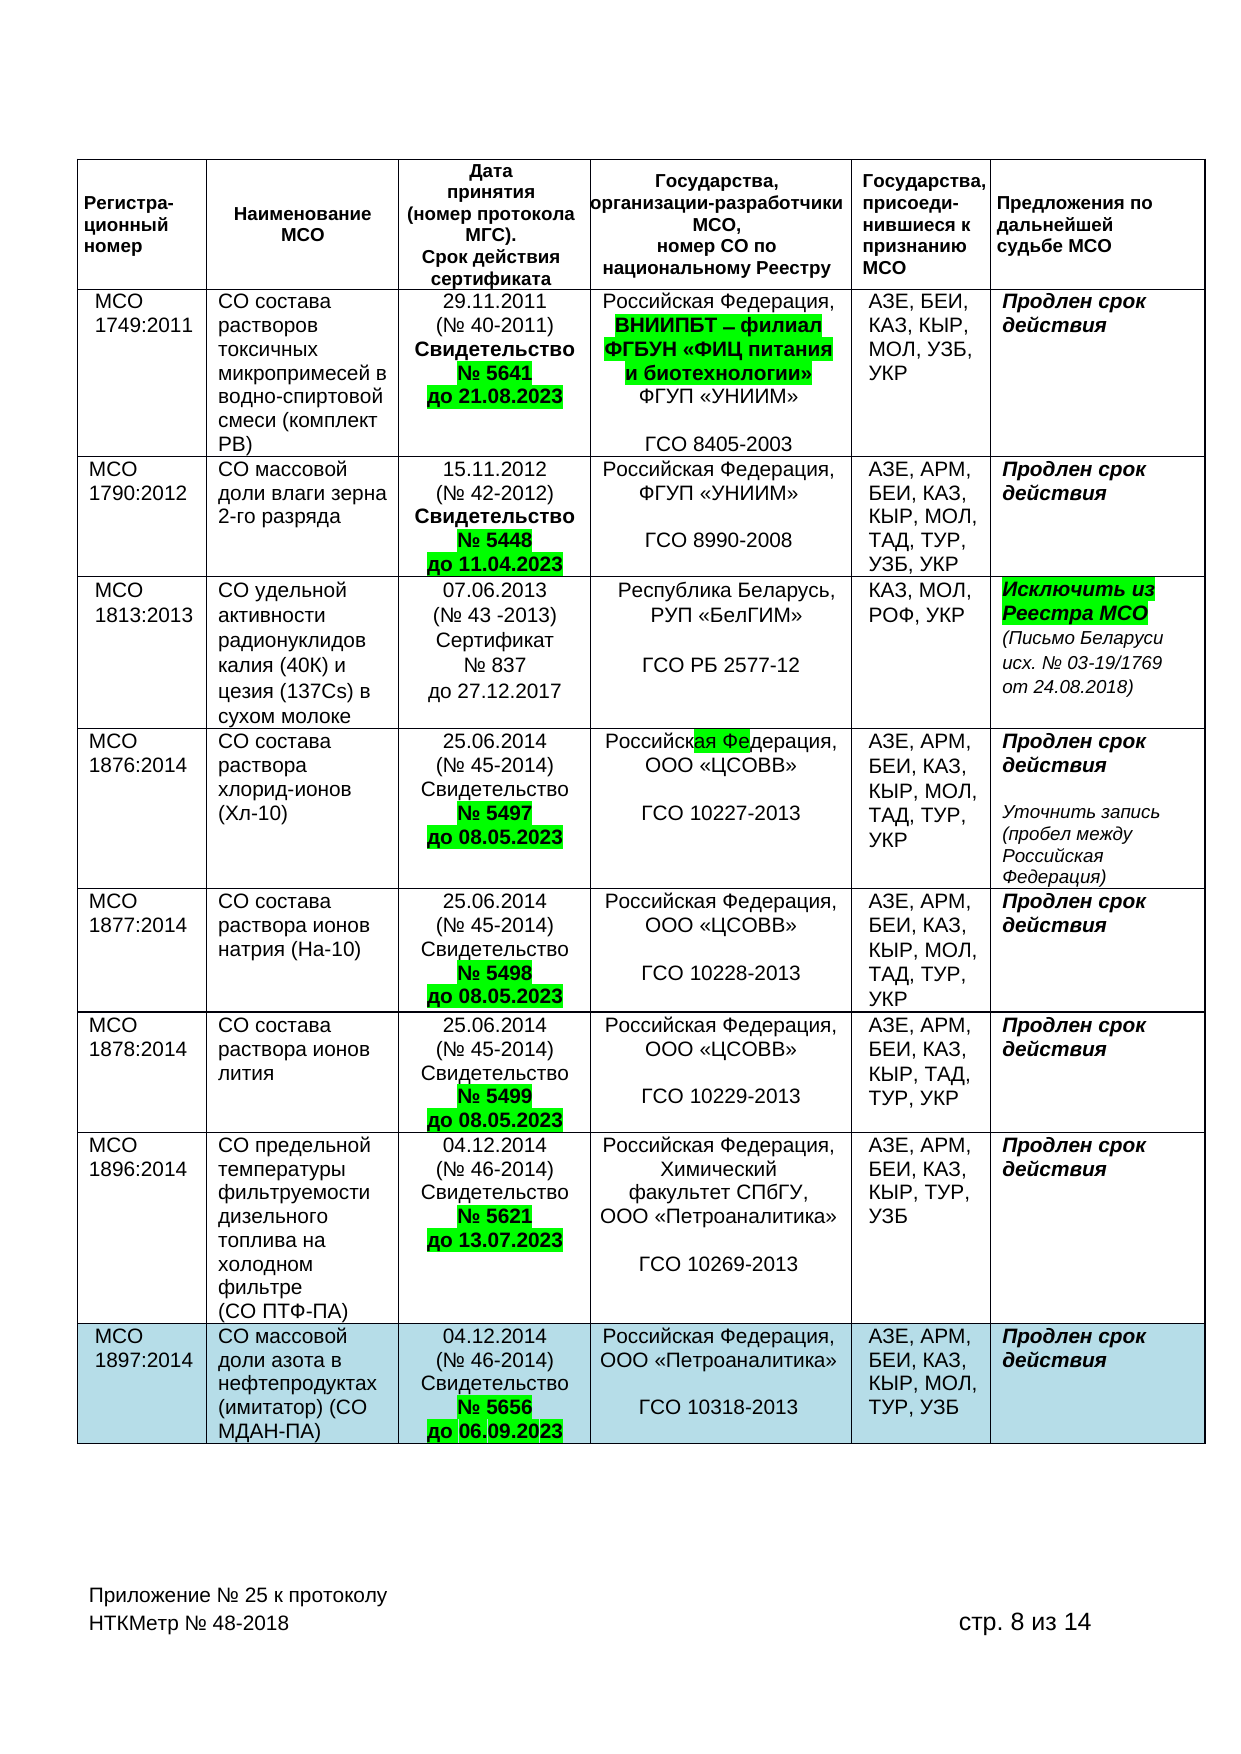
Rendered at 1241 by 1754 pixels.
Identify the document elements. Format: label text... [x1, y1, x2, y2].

table_cell СО состава растворов токсичных микропримесей в водно-спиртовой смеси (комплект РВ) [207, 290, 398, 456]
table_cell Продлен срок действия Уточнить запись (пробел между Российская Федерация) [991, 729, 1204, 887]
table_cell 04.12.2014 (№ 46-2014) Свидетельство № 5621 до 13.07.2023 [399, 1133, 590, 1323]
table_cell СО состава раствора хлорид-ионов (Хл-10) [207, 729, 398, 887]
table_header Предложения по дальнейшей судьбе МСО [991, 160, 1204, 289]
table_cell МСО 1896:2014 [78, 1133, 206, 1323]
table_cell Продлен срок действия [991, 889, 1204, 1011]
table_cell Продлен срок действия [991, 290, 1204, 456]
table_cell 04.12.2014 (№ 46-2014) Свидетельство № 5656 до 06.09.2023 [399, 1324, 590, 1443]
table_cell СО состава раствора ионов натрия (На-10) [207, 889, 398, 1011]
table_cell МСО 1878:2014 [78, 1013, 206, 1132]
table_cell 25.06.2014 (№ 45-2014) Свидетельство № 5498 до 08.05.2023 [399, 889, 590, 1011]
table_cell Российская Федерация, ООО «ЦСОВВ» ГСО 10228-2013 [591, 889, 851, 1011]
table_cell СО массовой доли влаги зерна 2-го разряда [207, 457, 398, 576]
table_cell АЗЕ, АРМ, БЕИ, КАЗ, КЫР, МОЛ, ТАД, ТУР, УЗБ, УКР [852, 457, 990, 576]
table_cell Российская Федерация, ООО «Петроаналитика» ГСО 10318-2013 [591, 1324, 851, 1443]
table_cell АЗЕ, БЕИ, КАЗ, КЫР, МОЛ, УЗБ, УКР [852, 290, 990, 456]
table_cell Российская Федерация, Химический факультет СПбГУ, ООО «Петроаналитика» ГСО 10269-2013 [591, 1133, 851, 1323]
table_cell МСО 1897:2014 [78, 1324, 206, 1443]
table_cell 15.11.2012 (№ 42-2012) Свидетельство № 5448 до 11.04.2023 [399, 457, 590, 576]
table_cell 07.06.2013 (№ 43 -2013) Сертификат № 837 до 27.12.2017 [399, 577, 590, 728]
table_header Дата принятия (номер протокола МГС). Срок действия сертификата [399, 160, 590, 289]
table_cell СО состава раствора ионов лития [207, 1013, 398, 1132]
table_cell Продлен срок действия [991, 1133, 1204, 1323]
table_cell Продлен срок действия [991, 1013, 1204, 1132]
table_header Государства, организации-разработчики МСО, номер СО по национальному Реестру [591, 160, 851, 289]
table_cell МСО 1790:2012 [78, 457, 206, 576]
table_cell 25.06.2014 (№ 45-2014) Свидетельство № 5499 до 08.05.2023 [399, 1013, 590, 1132]
table_cell СО массовой доли азота в нефтепродуктах (имитатор) (СО МДАН-ПА) [207, 1324, 398, 1443]
table_header Государства, присоеди-нившиеся к признанию МСО [852, 160, 990, 289]
table_cell МСО 1877:2014 [78, 889, 206, 1011]
table_cell 29.11.2011 (№ 40-2011) Свидетельство № 5641 до 21.08.2023 [399, 290, 590, 456]
table_cell Российская Федерация, ВНИИПБТ ̶ филиал ФГБУН «ФИЦ питания и биотехнологии» ФГУП «УНИИМ» ГСО 8405-2003 [591, 290, 851, 456]
table_cell СО предельной температуры фильтруемости дизельного топлива на холодном фильтре (СО ПТФ-ПА) [207, 1133, 398, 1323]
table_cell Республика Беларусь, РУП «БелГИМ» ГСО РБ 2577-12 [591, 577, 851, 728]
table_cell АЗЕ, АРМ, БЕИ, КАЗ, КЫР, МОЛ, ТАД, ТУР, УКР [852, 889, 990, 1011]
table_cell Российская Федерация, ООО «ЦСОВВ» ГСО 10227-2013 [591, 729, 851, 887]
table_cell Российская Федерация, ООО «ЦСОВВ» ГСО 10229-2013 [591, 1013, 851, 1132]
table_cell АЗЕ, АРМ, БЕИ, КАЗ, КЫР, МОЛ, ТУР, УЗБ [852, 1324, 990, 1443]
table_cell 25.06.2014 (№ 45-2014) Свидетельство № 5497 до 08.05.2023 [399, 729, 590, 887]
table_cell Российская Федерация, ФГУП «УНИИМ» ГСО 8990-2008 [591, 457, 851, 576]
table_cell Исключить из Реестра МСО (Письмо Беларуси исх. № 03-19/1769 от 24.08.2018) [991, 577, 1204, 728]
table_cell АЗЕ, АРМ, БЕИ, КАЗ, КЫР, МОЛ, ТАД, ТУР, УКР [852, 729, 990, 887]
table_header Наименование МСО [207, 160, 398, 289]
table_cell КАЗ, МОЛ, РОФ, УКР [852, 577, 990, 728]
table_header Регистра-ционный номер [78, 160, 206, 289]
table_cell АЗЕ, АРМ, БЕИ, КАЗ, КЫР, ТУР, УЗБ [852, 1133, 990, 1323]
table_cell МСО 1749:2011 [78, 290, 206, 456]
table_cell Продлен срок действия [991, 457, 1204, 576]
table_cell СО удельной активности радионуклидов калия (40К) и цезия (137Cs) в сухом молоке [207, 577, 398, 728]
table_cell МСО 1813:2013 [78, 577, 206, 728]
table_cell АЗЕ, АРМ, БЕИ, КАЗ, КЫР, ТАД, ТУР, УКР [852, 1013, 990, 1132]
table_cell МСО 1876:2014 [78, 729, 206, 887]
table_cell Продлен срок действия [991, 1324, 1204, 1443]
